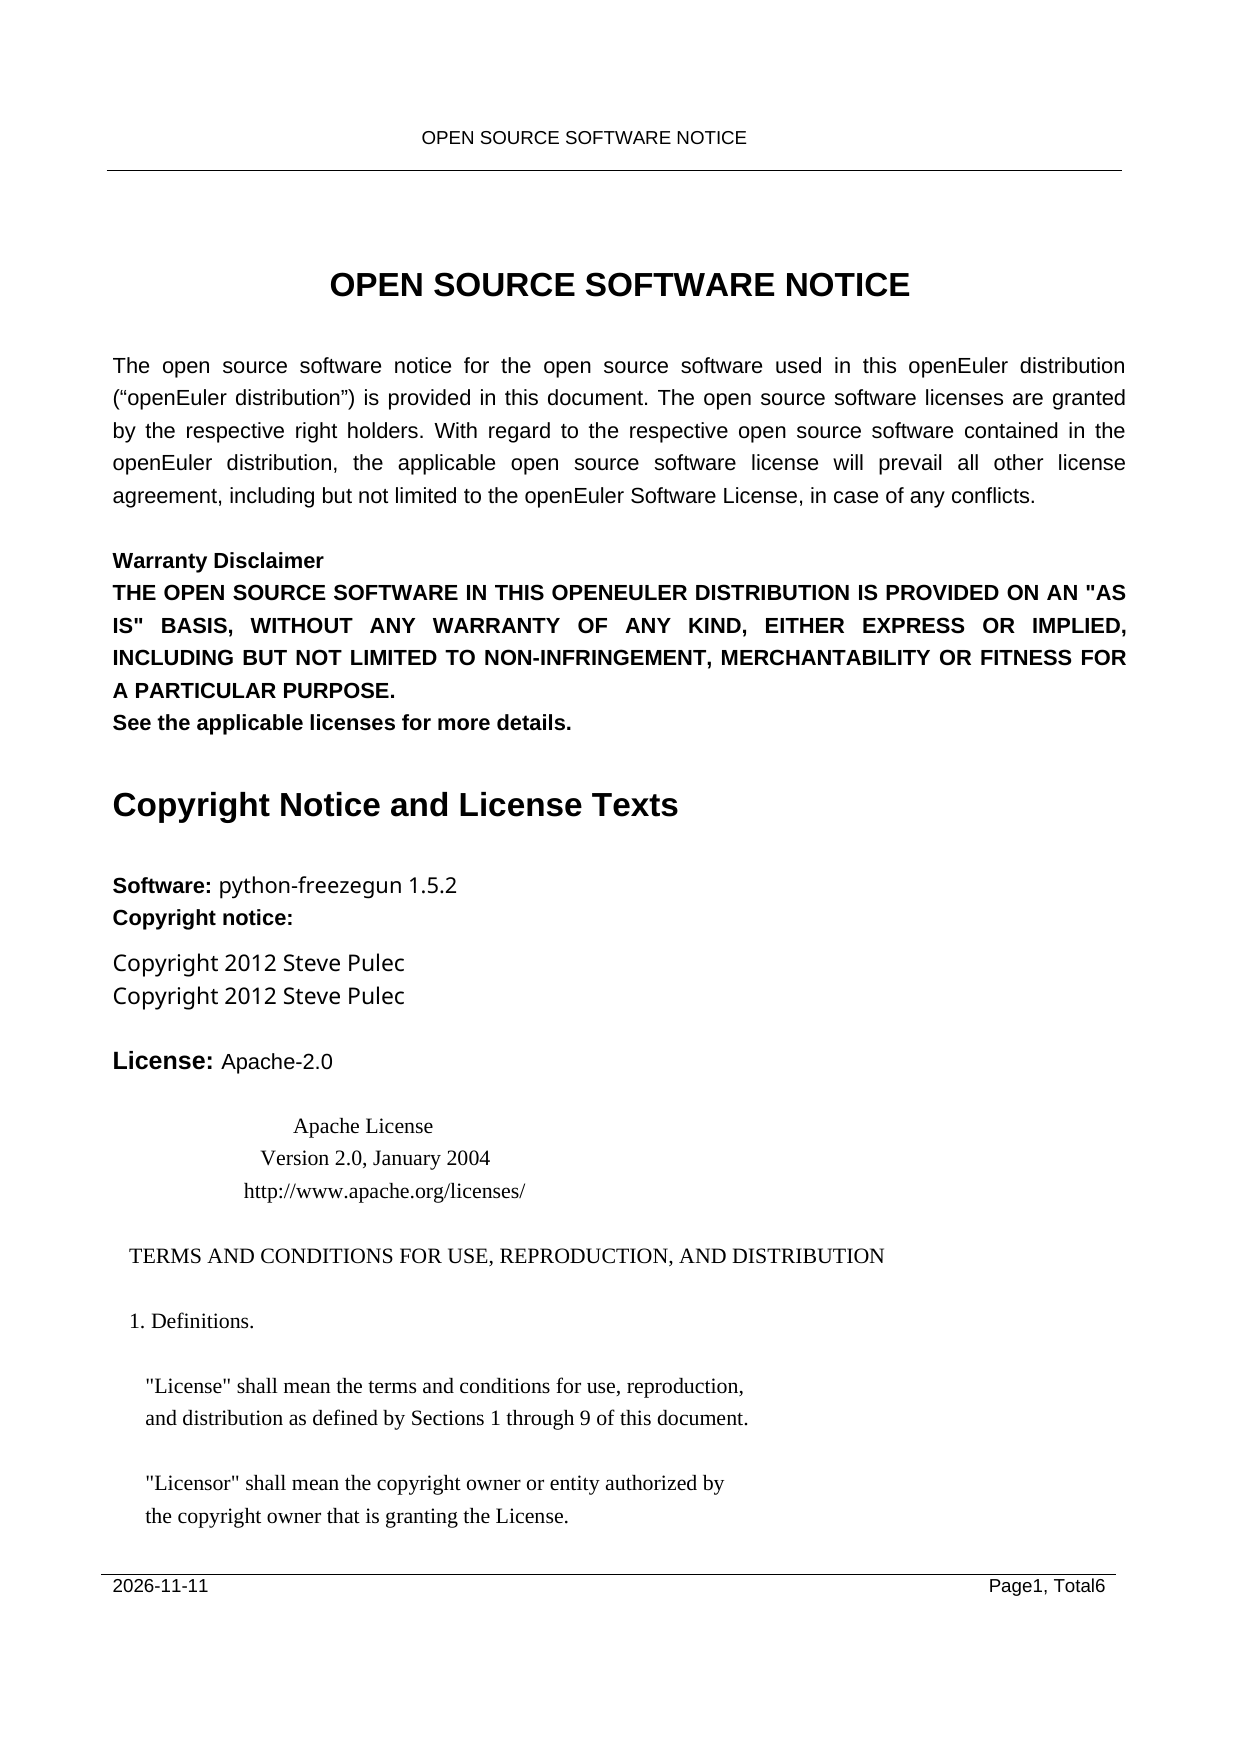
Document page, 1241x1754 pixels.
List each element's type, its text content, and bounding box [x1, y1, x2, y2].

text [112, 1077, 1128, 1532]
title Software: python-freezegun 1.5.2 [112, 869, 1128, 901]
text Warranty Disclaimer [112, 544, 1128, 576]
text The open source software notice for the open source software used in this openEuler distribution (“openEuler distribution”) is provided in this document. The open source software licenses are granted by the respective right holders. With regard to the respective open source software contained in the openEuler distribution, the applicable open source software license will prevail all other license agreement, including but not limited to the openEuler Software License, in case of any conflicts. [112, 349, 1128, 511]
text THE OPEN SOURCE SOFTWARE IN THIS OPENEULER DISTRIBUTION IS PROVIDED ON AN "AS IS" BASIS, WITHOUT ANY WARRANTY OF ANY KIND, EITHER EXPRESS OR IMPLIED, INCLUDING BUT NOT LIMITED TO NON-INFRINGEMENT, MERCHANTABILITY OR FITNESS FOR A PARTICULAR PURPOSE. See the applicable licenses for more details. [112, 576, 1128, 739]
text OPEN SOURCE SOFTWARE NOTICE [112, 251, 1128, 316]
text License: Apache-2.0 [112, 1044, 1128, 1077]
text Copyright 2012 Steve Pulec Copyright 2012 Steve Pulec [112, 947, 1128, 1044]
text Copyright notice: [112, 901, 1128, 934]
text Copyright Notice and License Texts [112, 771, 1128, 836]
